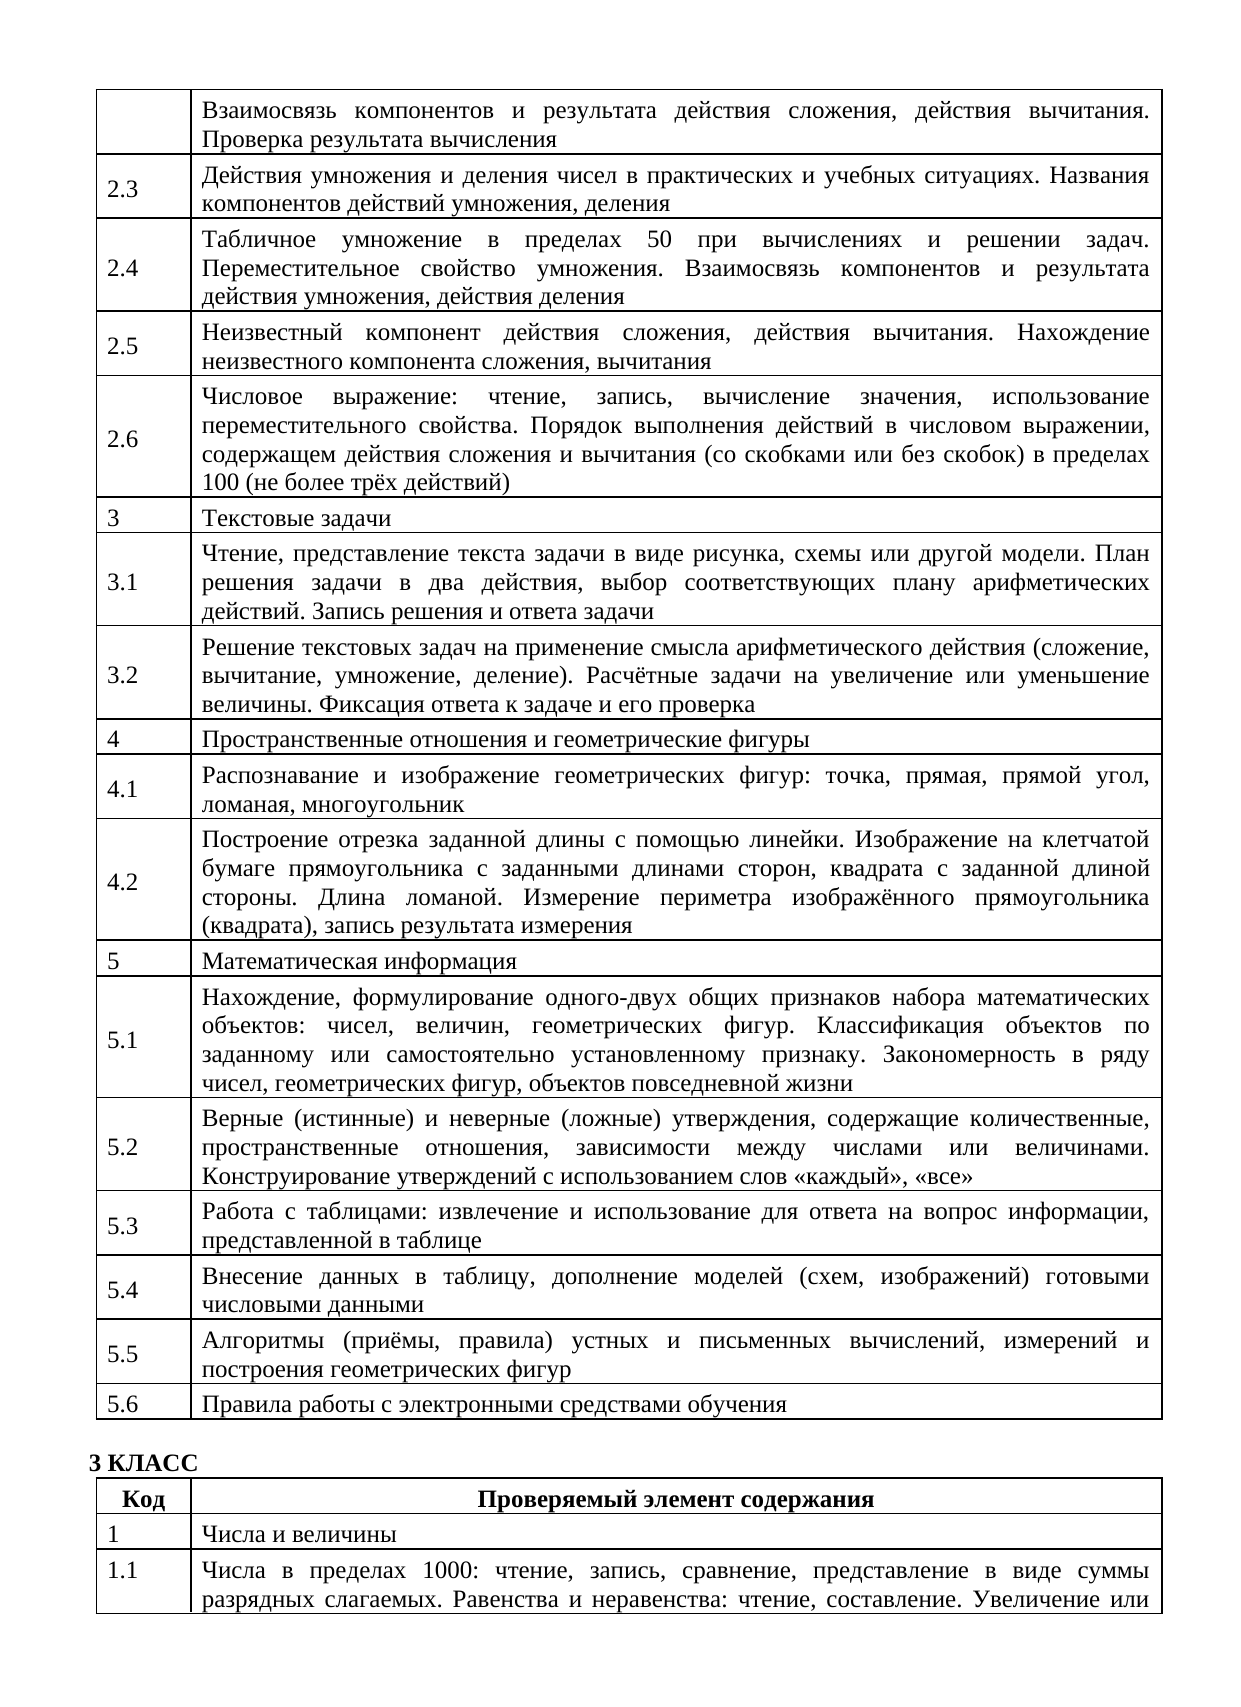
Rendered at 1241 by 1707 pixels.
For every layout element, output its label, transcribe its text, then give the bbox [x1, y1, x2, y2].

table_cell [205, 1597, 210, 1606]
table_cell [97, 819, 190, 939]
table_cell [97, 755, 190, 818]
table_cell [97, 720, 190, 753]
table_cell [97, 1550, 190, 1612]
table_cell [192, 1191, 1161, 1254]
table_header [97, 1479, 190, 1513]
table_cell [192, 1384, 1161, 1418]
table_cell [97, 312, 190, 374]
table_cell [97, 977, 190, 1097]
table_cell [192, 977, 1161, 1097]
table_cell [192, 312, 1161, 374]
text 3 КЛАСС [89, 1448, 1152, 1477]
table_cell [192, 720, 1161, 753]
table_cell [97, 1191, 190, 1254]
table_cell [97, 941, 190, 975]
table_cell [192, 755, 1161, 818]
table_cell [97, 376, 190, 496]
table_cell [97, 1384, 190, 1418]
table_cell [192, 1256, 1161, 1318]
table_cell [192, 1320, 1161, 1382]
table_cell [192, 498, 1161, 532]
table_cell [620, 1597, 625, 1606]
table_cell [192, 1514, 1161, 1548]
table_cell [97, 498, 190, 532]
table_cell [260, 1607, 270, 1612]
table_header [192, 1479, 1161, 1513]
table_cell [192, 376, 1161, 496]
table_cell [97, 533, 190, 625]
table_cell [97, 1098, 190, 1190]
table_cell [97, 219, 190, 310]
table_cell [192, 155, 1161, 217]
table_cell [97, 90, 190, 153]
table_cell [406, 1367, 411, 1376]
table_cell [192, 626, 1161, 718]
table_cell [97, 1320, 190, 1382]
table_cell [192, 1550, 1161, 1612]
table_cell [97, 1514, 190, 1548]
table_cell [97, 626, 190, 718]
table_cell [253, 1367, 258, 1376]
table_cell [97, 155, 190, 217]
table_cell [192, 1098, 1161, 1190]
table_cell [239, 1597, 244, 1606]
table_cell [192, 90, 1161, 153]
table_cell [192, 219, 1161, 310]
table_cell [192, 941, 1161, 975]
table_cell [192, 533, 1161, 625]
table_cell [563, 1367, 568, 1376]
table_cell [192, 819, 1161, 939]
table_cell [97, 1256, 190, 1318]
